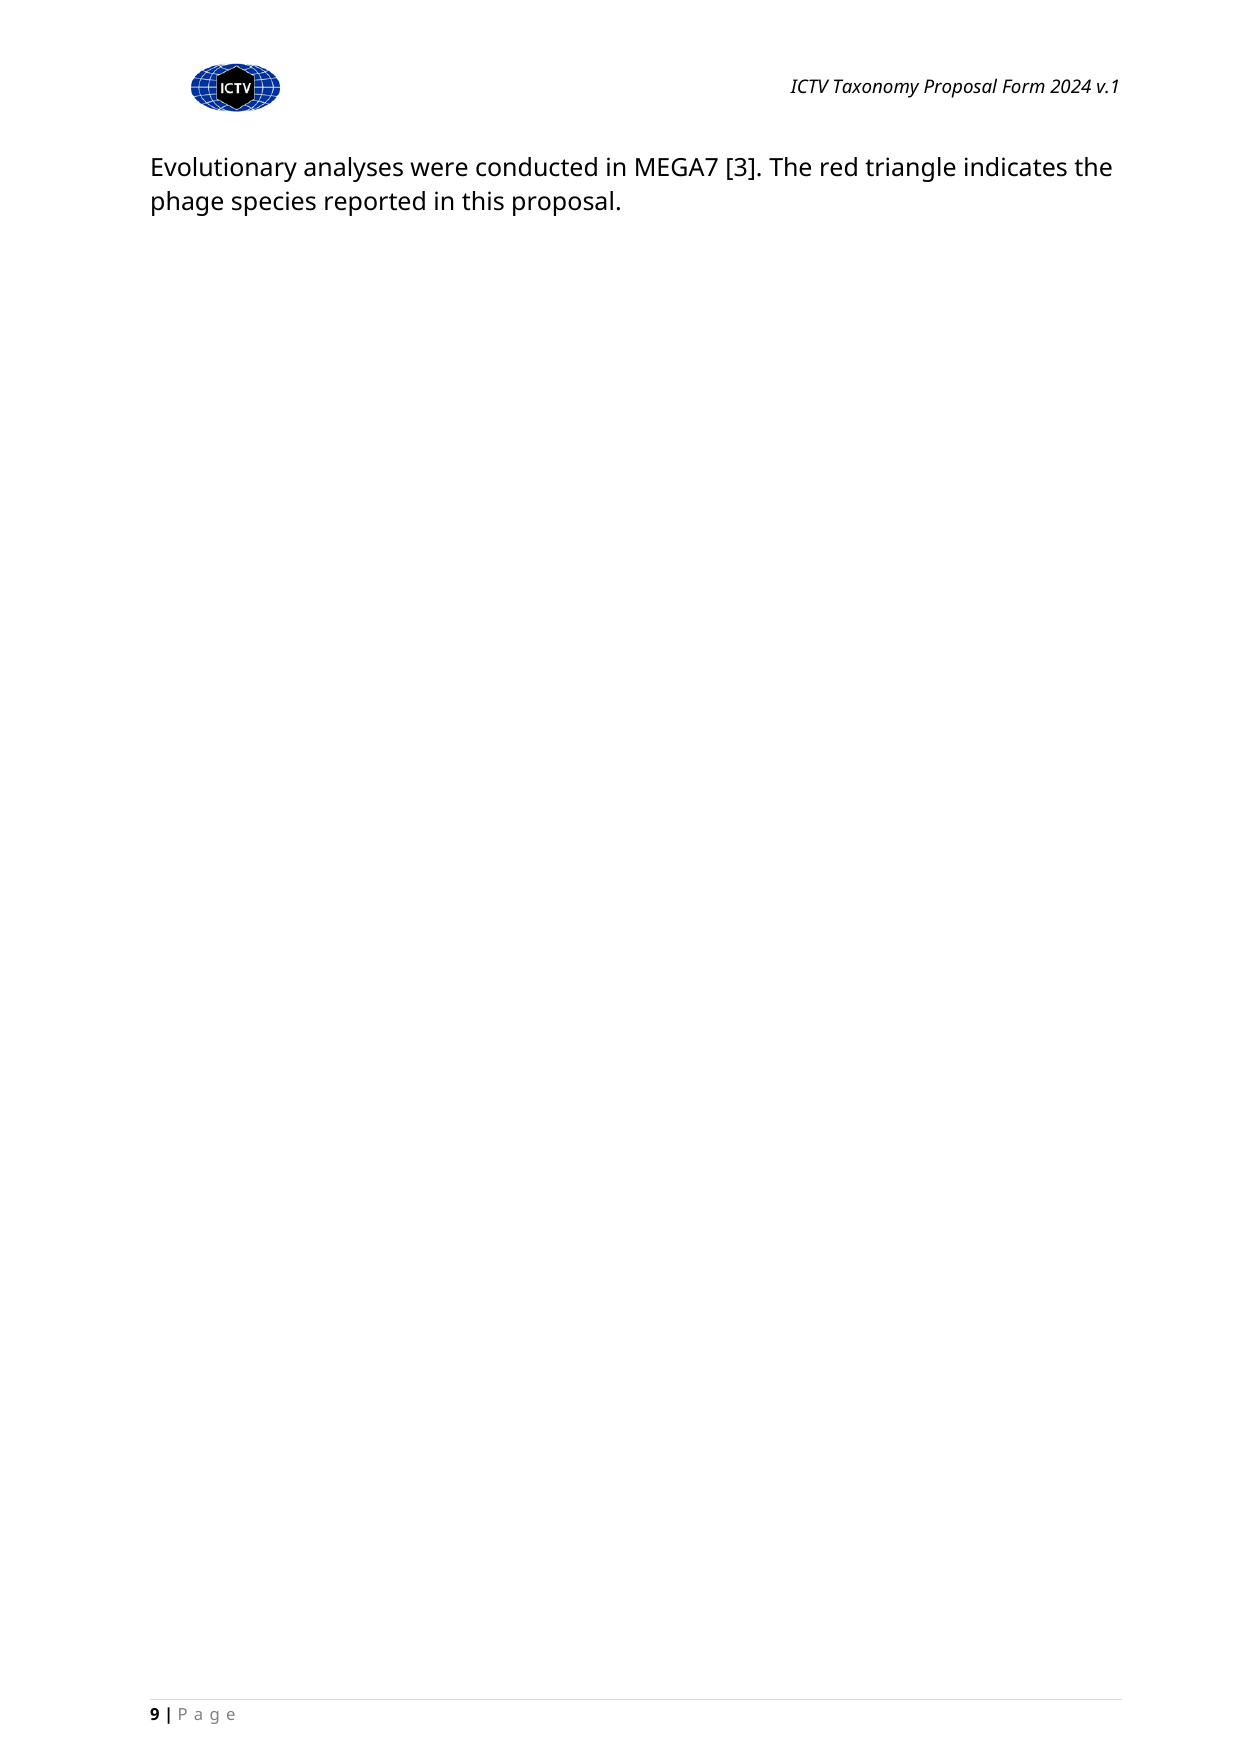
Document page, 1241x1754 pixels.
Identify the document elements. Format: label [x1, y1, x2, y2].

text [150, 150, 1122, 218]
picture [190, 56, 282, 113]
